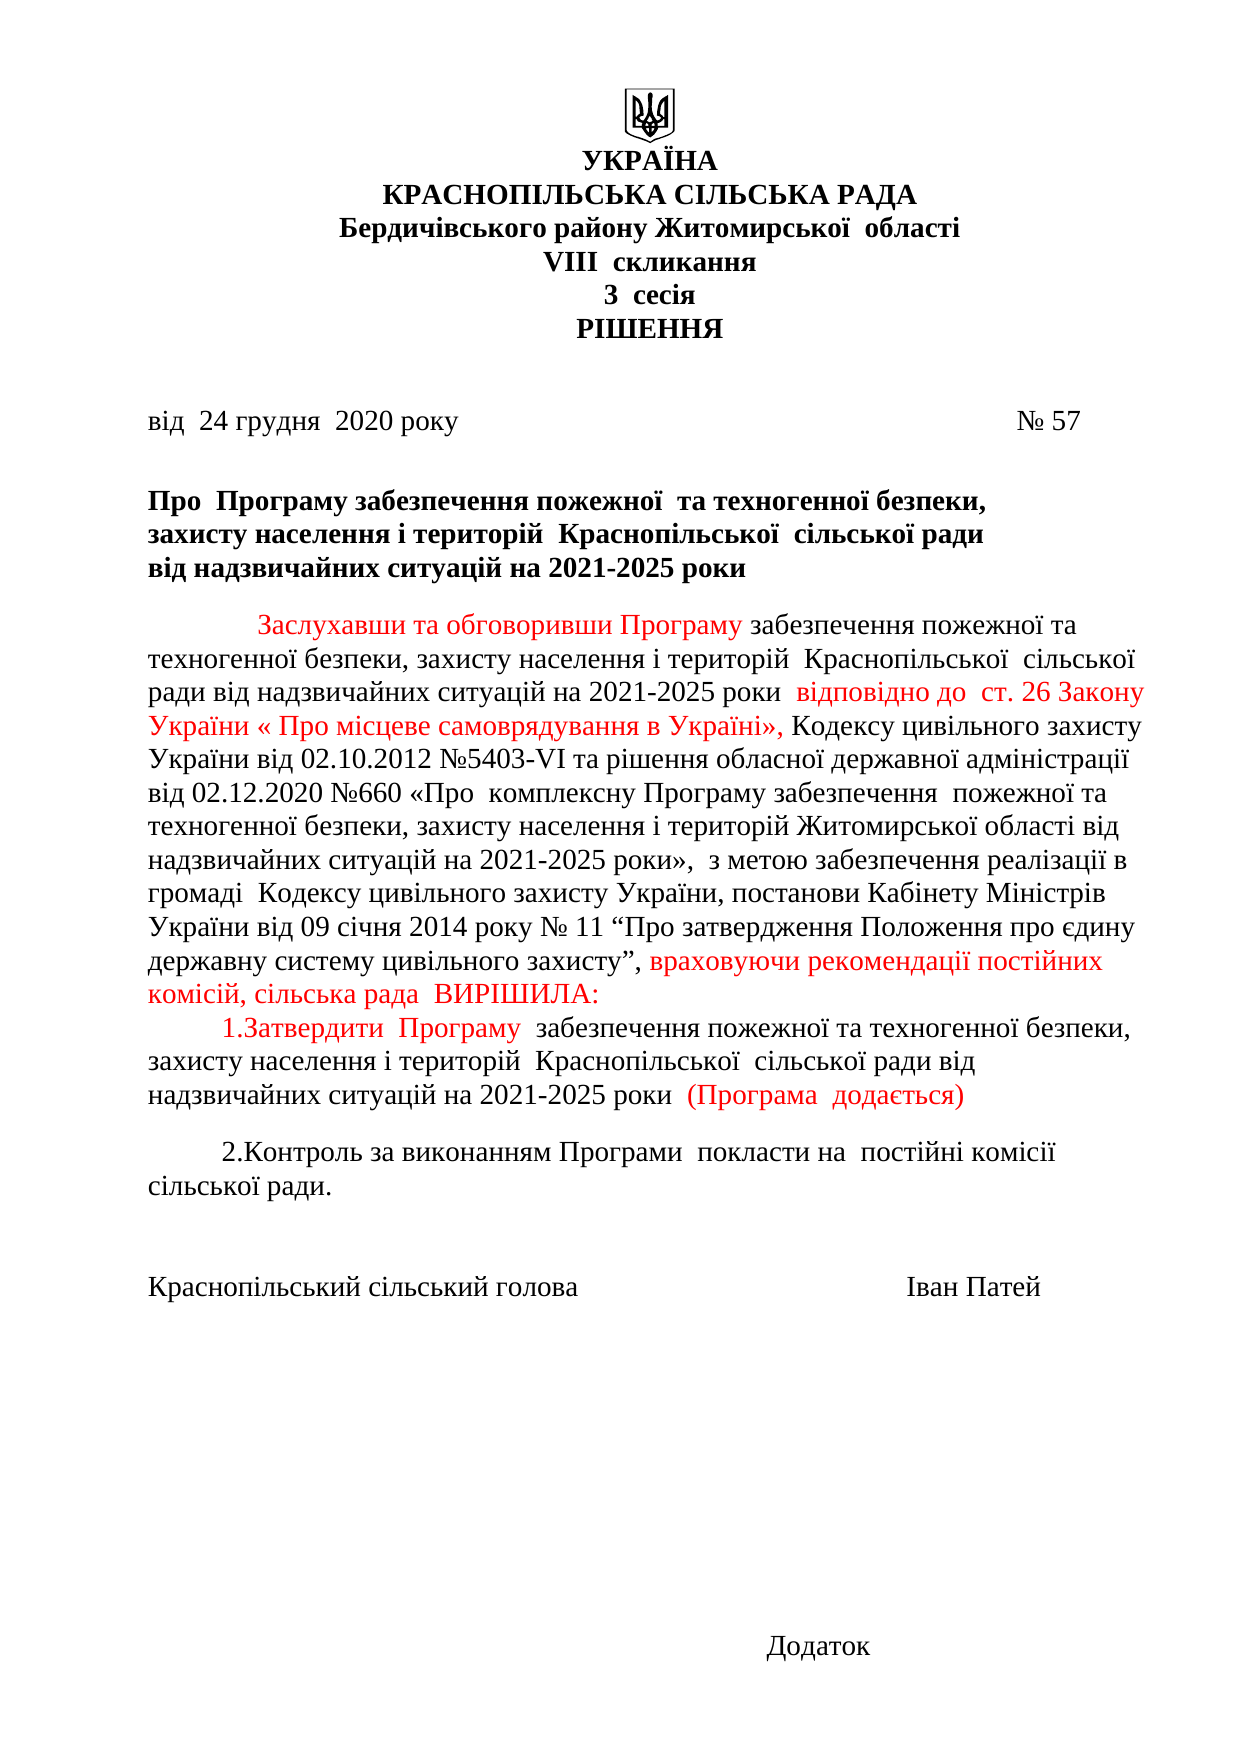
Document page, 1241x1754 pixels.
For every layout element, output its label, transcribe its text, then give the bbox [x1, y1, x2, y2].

text захисту населення і територій Краснопільської сільської ради [148, 516, 1152, 550]
subtitle КРАСНОПІЛЬСЬКА СІЛЬСЬКА РАДА [148, 177, 1152, 210]
text Краснопільський сільський голова Іван Патей [148, 1269, 1152, 1302]
subtitle Бердичівського району Житомирської області [148, 210, 1152, 244]
text 3 сесія [148, 277, 1152, 311]
text РІШЕННЯ [148, 311, 1152, 344]
text Заслухавши та обговоривши Програму забезпечення пожежної та техногенної безпеки, захисту населення і територій Краснопільської сільської ради від надзвичайних ситуацій на 2021-2025 роки відповідно до ст. 26 Закону України « Про місцеве самоврядування в Україні», Кодексу цивільного захисту України від 02.10.2012 №5403-VІ та рішення обласної державної адміністрації від 02.12.2020 №660 «Про комплексну Програму забезпечення пожежної та техногенної безпеки, захисту населення і територій Житомирської області від надзвичайних ситуацій на 2021-2025 роки», з метою забезпечення реалізації в громаді Кодексу цивільного захисту України, постанови Кабінету Міністрів України від 09 січня 2014 року № 11 “Про затвердження Положення про єдину державну систему цивільного захисту”, враховуючи рекомендації постійних комісій, сільська рада ВИРІШИЛА: [148, 607, 1152, 1010]
subtitle УКРАЇНА [148, 143, 1152, 177]
text Про Програму забезпечення пожежної та техногенної безпеки, [148, 483, 1152, 516]
text 2.Контроль за виконанням Програми покласти на постійні комісії сільської ради. [148, 1134, 1152, 1202]
text 1.Затвердити Програму забезпечення пожежної та техногенної безпеки, захисту населення і територій Краснопільської сільської ради від надзвичайних ситуацій на 2021-2025 роки (Програма додається) [148, 1010, 1152, 1110]
subtitle VIII скликання [148, 244, 1152, 277]
text Додаток [766, 1628, 1129, 1662]
text від 24 грудня 2020 року № 57 [148, 403, 1152, 437]
text від надзвичайних ситуацій на 2021-2025 роки [148, 550, 1152, 583]
